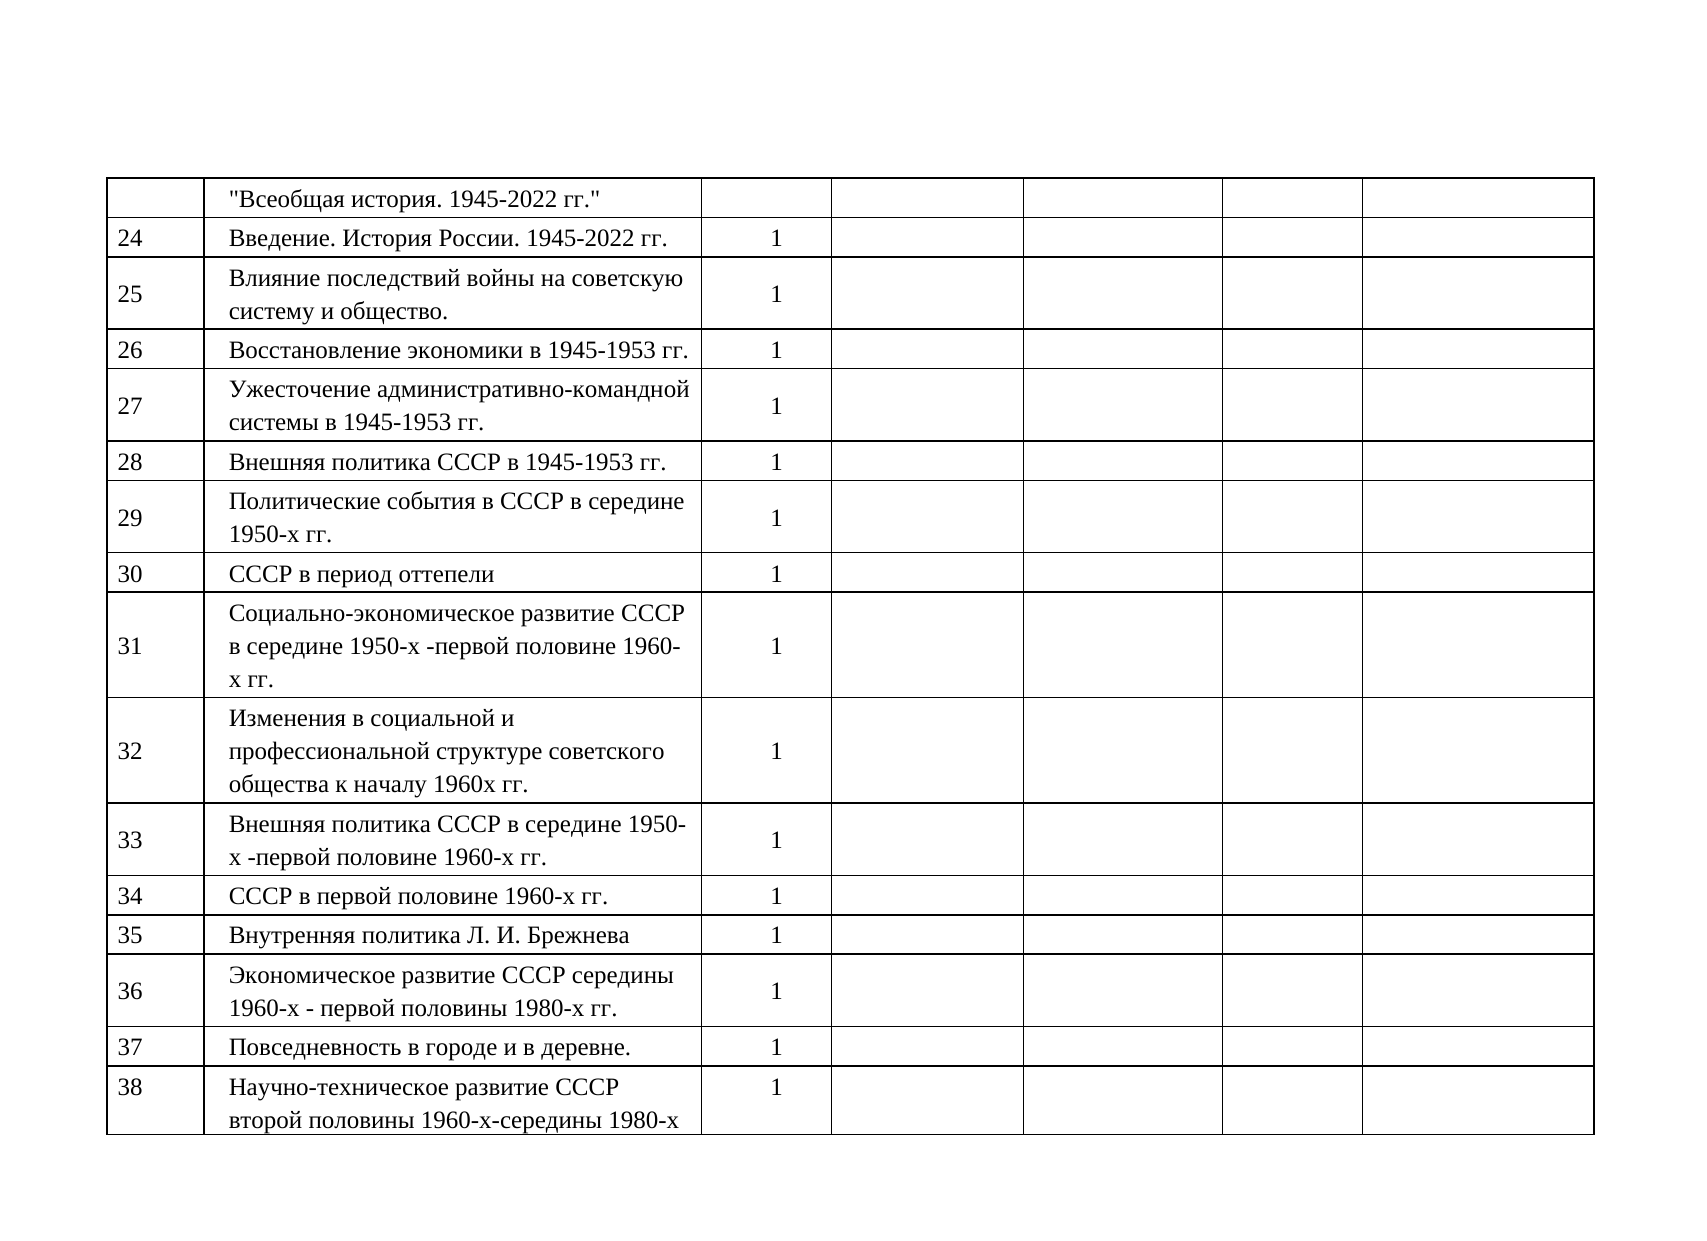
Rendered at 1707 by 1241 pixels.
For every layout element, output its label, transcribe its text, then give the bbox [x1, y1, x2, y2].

table_cell 31 [108, 593, 203, 697]
table_cell [1024, 804, 1222, 874]
table_cell [1223, 330, 1362, 368]
table_cell Внешняя политика СССР в середине 1950-х -первой половине 1960-х гг. [205, 804, 701, 874]
table_cell [832, 1027, 1023, 1065]
table_cell [1363, 876, 1593, 914]
table_cell [1363, 698, 1593, 802]
table_cell [1363, 330, 1593, 368]
table_cell Экономическое развитие СССР середины 1960-х - первой половины 1980-х гг. [205, 955, 701, 1026]
table_cell 1 [702, 916, 831, 953]
table_cell Введение. История России. 1945-2022 гг. [205, 218, 701, 256]
table_cell 1 [702, 955, 831, 1026]
table_cell [1024, 955, 1222, 1026]
table_cell 1 [702, 1027, 831, 1065]
table_cell [832, 876, 1023, 914]
table_cell [1024, 481, 1222, 552]
table_cell [1223, 593, 1362, 697]
table_cell [1223, 369, 1362, 440]
table_cell 1 [702, 593, 831, 697]
table_cell [1223, 955, 1362, 1026]
table_cell 1 [702, 179, 831, 217]
table_cell [832, 369, 1023, 440]
table_cell [1363, 179, 1593, 217]
table_cell Политические события в СССР в середине 1950-х гг. [205, 481, 701, 552]
table_cell [1223, 916, 1362, 953]
table_cell СССР в период оттепели [205, 553, 701, 591]
table_cell [1024, 876, 1222, 914]
table_cell [1024, 179, 1222, 217]
table_cell Восстановление экономики в 1945-1953 гг. [205, 330, 701, 368]
table_cell [1363, 442, 1593, 479]
table_cell 1 [702, 553, 831, 591]
table_cell 25 [108, 258, 203, 328]
table_cell Социально-экономическое развитие СССР в середине 1950-х -первой половине 1960-х гг. [205, 593, 701, 697]
table_cell [832, 258, 1023, 328]
table_cell 34 [108, 876, 203, 914]
table_cell [832, 955, 1023, 1026]
table_cell [1223, 481, 1362, 552]
table_cell [1363, 593, 1593, 697]
table_cell [1363, 916, 1593, 953]
table_cell 23 [108, 179, 203, 217]
table_cell [832, 442, 1023, 479]
table_cell 1 [702, 876, 831, 914]
table_cell 1 [702, 804, 831, 874]
table_cell [1024, 698, 1222, 802]
table_cell [1223, 804, 1362, 874]
table_cell [1223, 1067, 1362, 1133]
table_cell [1223, 442, 1362, 479]
table_cell 1 [702, 369, 831, 440]
table_cell 26 [108, 330, 203, 368]
table_cell Повседневность в городе и в деревне. [205, 1027, 701, 1065]
table_cell [832, 1067, 1023, 1133]
table_cell [832, 481, 1023, 552]
table_cell 32 [108, 698, 203, 802]
table_cell Внешняя политика СССР в 1945-1953 гг. [205, 442, 701, 479]
table_cell [832, 698, 1023, 802]
table_cell 33 [108, 804, 203, 874]
table_cell [832, 553, 1023, 591]
table_cell [832, 593, 1023, 697]
table_cell [832, 218, 1023, 256]
table_cell [1223, 876, 1362, 914]
table_cell [1363, 1067, 1593, 1133]
table_cell [1223, 553, 1362, 591]
table_cell 35 [108, 916, 203, 953]
table_cell [1024, 258, 1222, 328]
table_cell [1363, 804, 1593, 874]
table_cell 1 [702, 698, 831, 802]
table_cell [1363, 1027, 1593, 1065]
table_cell 28 [108, 442, 203, 479]
table_cell [1024, 218, 1222, 256]
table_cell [205, 179, 701, 217]
table_cell Внутренняя политика Л. И. Брежнева [205, 916, 701, 953]
table_cell [1024, 369, 1222, 440]
table_cell [1024, 1027, 1222, 1065]
table_cell [1223, 1027, 1362, 1065]
table_cell 1 [702, 1067, 831, 1133]
table_cell [1024, 553, 1222, 591]
table_cell [1024, 330, 1222, 368]
table_cell 1 [702, 442, 831, 479]
table_cell [1024, 916, 1222, 953]
table_cell [1223, 258, 1362, 328]
table_cell [1024, 442, 1222, 479]
table_cell 36 [108, 955, 203, 1026]
table_cell 37 [108, 1027, 203, 1065]
table_cell 1 [702, 218, 831, 256]
table_cell Ужесточение административно-командной системы в 1945-1953 гг. [205, 369, 701, 440]
table_cell 29 [108, 481, 203, 552]
table_cell [1363, 258, 1593, 328]
table_cell Изменения в социальной и профессиональной структуре советского общества к началу 1960­х гг. [205, 698, 701, 802]
table_cell [832, 330, 1023, 368]
table_cell [832, 179, 1023, 217]
table_cell 38 [108, 1067, 203, 1133]
table_cell 24 [108, 218, 203, 256]
table_cell [832, 804, 1023, 874]
table_cell 1 [702, 258, 831, 328]
table_cell [1363, 369, 1593, 440]
table_cell [1223, 698, 1362, 802]
table_cell [832, 916, 1023, 953]
table_cell [1024, 1067, 1222, 1133]
table_cell [1363, 481, 1593, 552]
table_cell [1363, 218, 1593, 256]
table_cell СССР в первой половине 1960-х гг. [205, 876, 701, 914]
table_cell 1 [702, 481, 831, 552]
table_cell [1363, 553, 1593, 591]
table_cell 27 [108, 369, 203, 440]
table_cell [1223, 218, 1362, 256]
table_cell [1223, 179, 1362, 217]
table_cell [1363, 955, 1593, 1026]
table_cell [205, 1067, 701, 1133]
table_cell Влияние последствий войны на советскую систему и общество. [205, 258, 701, 328]
table_cell [1024, 593, 1222, 697]
table_cell 30 [108, 553, 203, 591]
table_cell 1 [702, 330, 831, 368]
